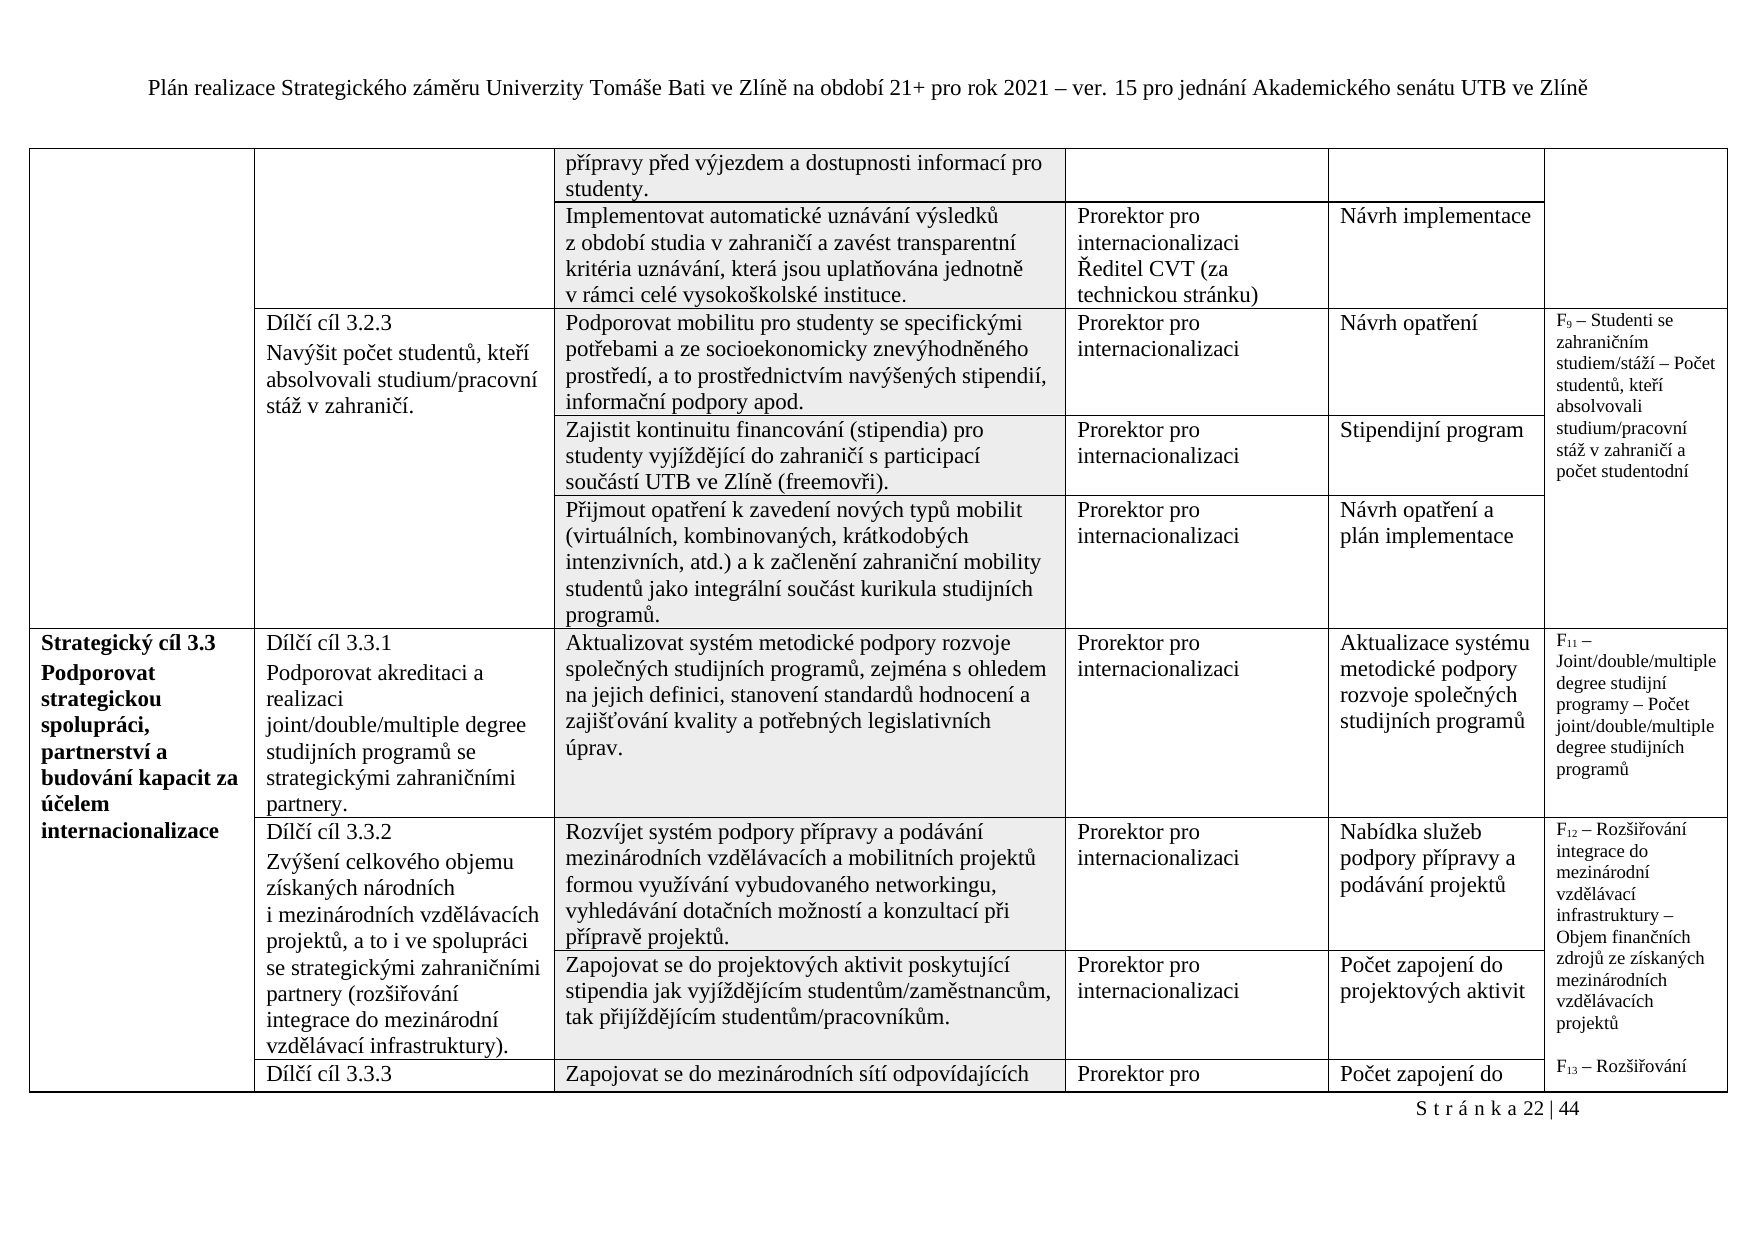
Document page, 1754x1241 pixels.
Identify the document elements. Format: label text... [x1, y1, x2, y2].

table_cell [1329, 149, 1544, 201]
table_cell Stipendijní program [1329, 416, 1544, 495]
table_cell Prorektor pro internacionalizaci [1066, 629, 1328, 817]
table_cell Návrh opatření [1329, 309, 1544, 414]
table_cell F12 – Rozšiřování integrace do mezinárodní vzdělávací infrastruktury – Objem finančních zdrojů ze získaných mezinárodních vzdělávacích projektů F13 – Rozšiřování integrace do mezinárodní vzdělávací infrastruktury – Počet získaných projektů [1545, 818, 1727, 1091]
table_cell Nabídka služeb podpory přípravy a podávání projektů [1329, 818, 1544, 950]
table_cell Prorektor pro internacionalizaci Ředitel CVT (za technickou stránku) [1066, 203, 1328, 308]
table_cell Dílčí cíl 3.3.2 Zvýšení celkového objemu získaných národních i mezinárodních vzdělávacích projektů, a to i ve spolupráci se strategickými zahraničními partnery (rozšiřování integrace do mezinárodní vzdělávací infrastruktury). [255, 818, 554, 1059]
table_cell Počet zapojení do projektových aktivit [1329, 951, 1544, 1059]
table_cell Prorektor pro internacionalizaci [1066, 496, 1328, 627]
table_cell Prorektor pro internacionalizaci [1066, 309, 1328, 414]
table_cell Přijmout opatření k zavedení nových typů mobilit (virtuálních, kombinovaných, krátkodobých intenzivních, atd.) a k začlenění zahraniční mobility studentů jako integrální součást kurikula studijních programů. [555, 496, 1065, 627]
table_cell Prorektor pro internacionalizaci [1066, 818, 1328, 950]
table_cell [1066, 1060, 1328, 1091]
table_cell Prorektor pro internacionalizaci [1066, 416, 1328, 495]
table_cell Dílčí cíl 3.3.1 Podporovat akreditaci a realizaci joint/double/multiple degree studijních programů se strategickými zahraničními partnery. [255, 629, 554, 817]
table_cell Rozvíjet systém podpory přípravy a podávání mezinárodních vzdělávacích a mobilitních projektů formou využívání vybudovaného networkingu, vyhledávání dotačních možností a konzultací při přípravě projektů. [555, 818, 1065, 950]
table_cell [555, 1060, 1065, 1091]
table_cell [555, 149, 1065, 201]
table_cell F11 – Joint/double/multiple degree studijní programy – Počet joint/double/multiple degree studijních programů [1545, 629, 1727, 817]
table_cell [255, 1060, 554, 1091]
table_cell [1066, 149, 1328, 201]
table_cell Návrh opatření a plán implementace [1329, 496, 1544, 627]
table_cell Strategický cíl 3.3 Podporovat strategickou spolupráci, partnerství a budování kapacit za účelem internacionalizace [30, 629, 254, 1091]
table_cell Prorektor pro internacionalizaci [1066, 951, 1328, 1059]
table_cell Podporovat mobilitu pro studenty se specifickými potřebami a ze socioekonomicky znevýhodněného prostředí, a to prostřednictvím navýšených stipendií, informační podpory apod. [555, 309, 1065, 414]
table_cell Aktualizovat systém metodické podpory rozvoje společných studijních programů, zejména s ohledem na jejich definici, stanovení standardů hodnocení a zajišťování kvality a potřebných legislativních úprav. [555, 629, 1065, 817]
table_cell F9 – Studenti se zahraničním studiem/stáží – Počet studentů, kteří absolvovali studium/pracovní stáž v zahraničí a počet studentodní [1545, 309, 1727, 627]
table_cell Implementovat automatické uznávání výsledků z období studia v zahraničí a zavést transparentní kritéria uznávání, která jsou uplatňována jednotně v rámci celé vysokoškolské instituce. [555, 203, 1065, 308]
table_cell Zapojovat se do projektových aktivit poskytující stipendia jak vyjíždějícím studentům/zaměstnancům, tak přijíždějícím studentům/pracovníkům. [555, 951, 1065, 1059]
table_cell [1329, 1060, 1544, 1091]
table_cell Návrh implementace [1329, 203, 1544, 308]
table_cell Aktualizace systému metodické podpory rozvoje společných studijních programů [1329, 629, 1544, 817]
table_cell Zajistit kontinuitu financování (stipendia) pro studenty vyjíždějící do zahraničí s participací součástí UTB ve Zlíně (freemovři). [555, 416, 1065, 495]
table_cell Dílčí cíl 3.2.3 Navýšit počet studentů, kteří absolvovali studium/pracovní stáž v zahraničí. [255, 309, 554, 627]
